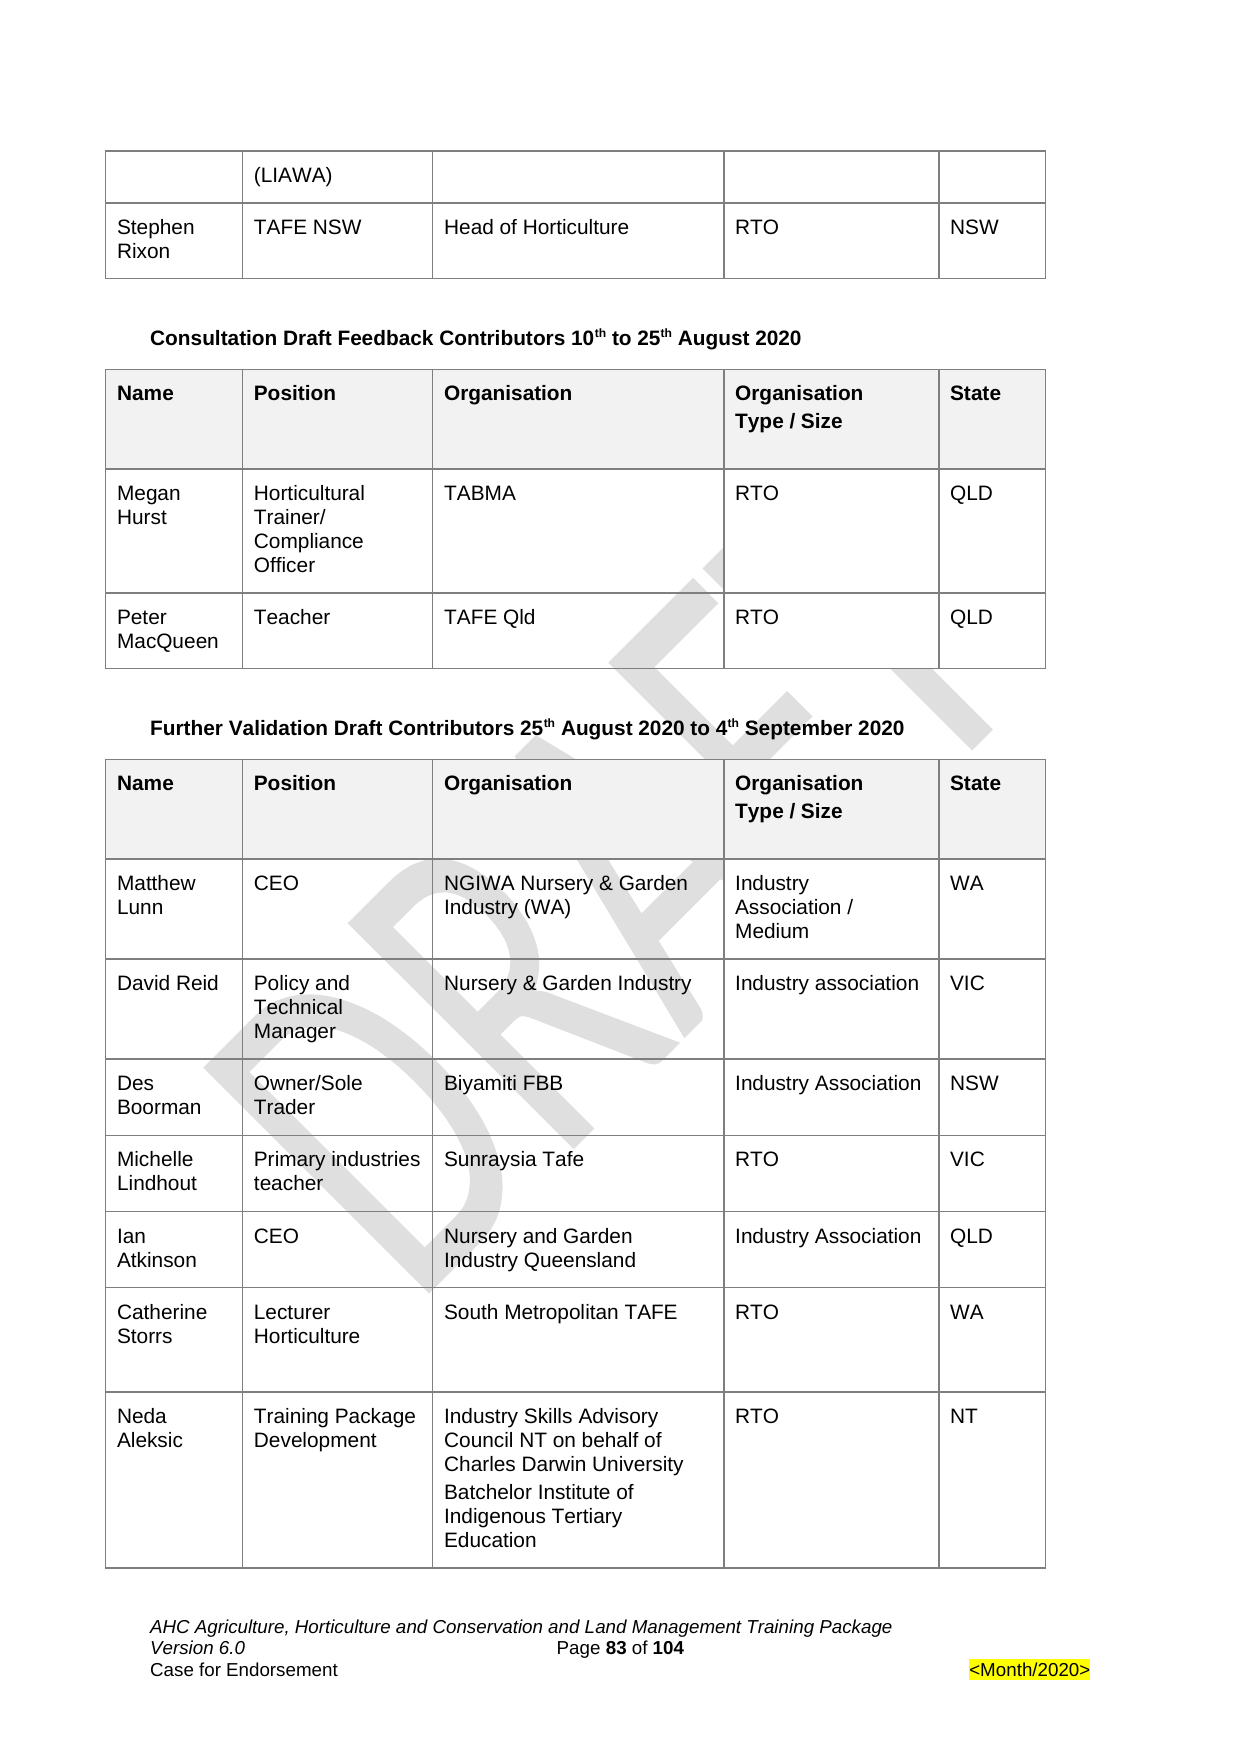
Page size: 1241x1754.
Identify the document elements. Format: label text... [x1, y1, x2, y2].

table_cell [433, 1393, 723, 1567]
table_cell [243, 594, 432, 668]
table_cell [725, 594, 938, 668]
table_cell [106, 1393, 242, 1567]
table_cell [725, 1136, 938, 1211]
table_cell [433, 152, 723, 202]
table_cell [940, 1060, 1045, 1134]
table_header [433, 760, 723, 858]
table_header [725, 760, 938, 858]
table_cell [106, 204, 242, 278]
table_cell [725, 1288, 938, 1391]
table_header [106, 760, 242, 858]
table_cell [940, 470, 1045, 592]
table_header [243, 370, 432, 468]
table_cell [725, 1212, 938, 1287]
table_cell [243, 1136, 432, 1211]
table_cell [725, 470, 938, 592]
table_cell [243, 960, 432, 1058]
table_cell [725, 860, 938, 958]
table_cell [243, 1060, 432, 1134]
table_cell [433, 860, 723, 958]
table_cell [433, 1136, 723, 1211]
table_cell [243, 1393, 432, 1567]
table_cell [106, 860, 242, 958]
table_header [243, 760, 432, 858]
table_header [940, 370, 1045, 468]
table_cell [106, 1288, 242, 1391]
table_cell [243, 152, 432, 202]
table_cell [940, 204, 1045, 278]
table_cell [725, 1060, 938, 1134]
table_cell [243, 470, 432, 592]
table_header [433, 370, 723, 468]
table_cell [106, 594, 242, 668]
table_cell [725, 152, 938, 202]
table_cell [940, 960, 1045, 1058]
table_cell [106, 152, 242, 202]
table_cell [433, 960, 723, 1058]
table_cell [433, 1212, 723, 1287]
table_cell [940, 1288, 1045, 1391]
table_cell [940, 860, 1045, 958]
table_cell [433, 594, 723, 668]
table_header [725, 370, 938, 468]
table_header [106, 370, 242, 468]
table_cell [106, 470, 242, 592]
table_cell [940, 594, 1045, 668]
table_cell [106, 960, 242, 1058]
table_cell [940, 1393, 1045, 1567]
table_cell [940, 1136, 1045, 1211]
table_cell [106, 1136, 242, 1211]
text Further Validation Draft Contributors 25th August 2020 to 4th September 2020 [150, 716, 1090, 740]
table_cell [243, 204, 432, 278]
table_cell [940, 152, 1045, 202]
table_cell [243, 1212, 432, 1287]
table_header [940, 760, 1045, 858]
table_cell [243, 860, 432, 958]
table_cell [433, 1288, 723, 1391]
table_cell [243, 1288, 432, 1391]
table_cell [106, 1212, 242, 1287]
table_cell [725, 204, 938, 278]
text Consultation Draft Feedback Contributors 10th to 25th August 2020 [150, 326, 1090, 350]
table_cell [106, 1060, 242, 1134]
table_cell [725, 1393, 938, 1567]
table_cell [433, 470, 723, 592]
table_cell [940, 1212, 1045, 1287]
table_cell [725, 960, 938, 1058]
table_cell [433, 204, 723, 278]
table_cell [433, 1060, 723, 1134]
